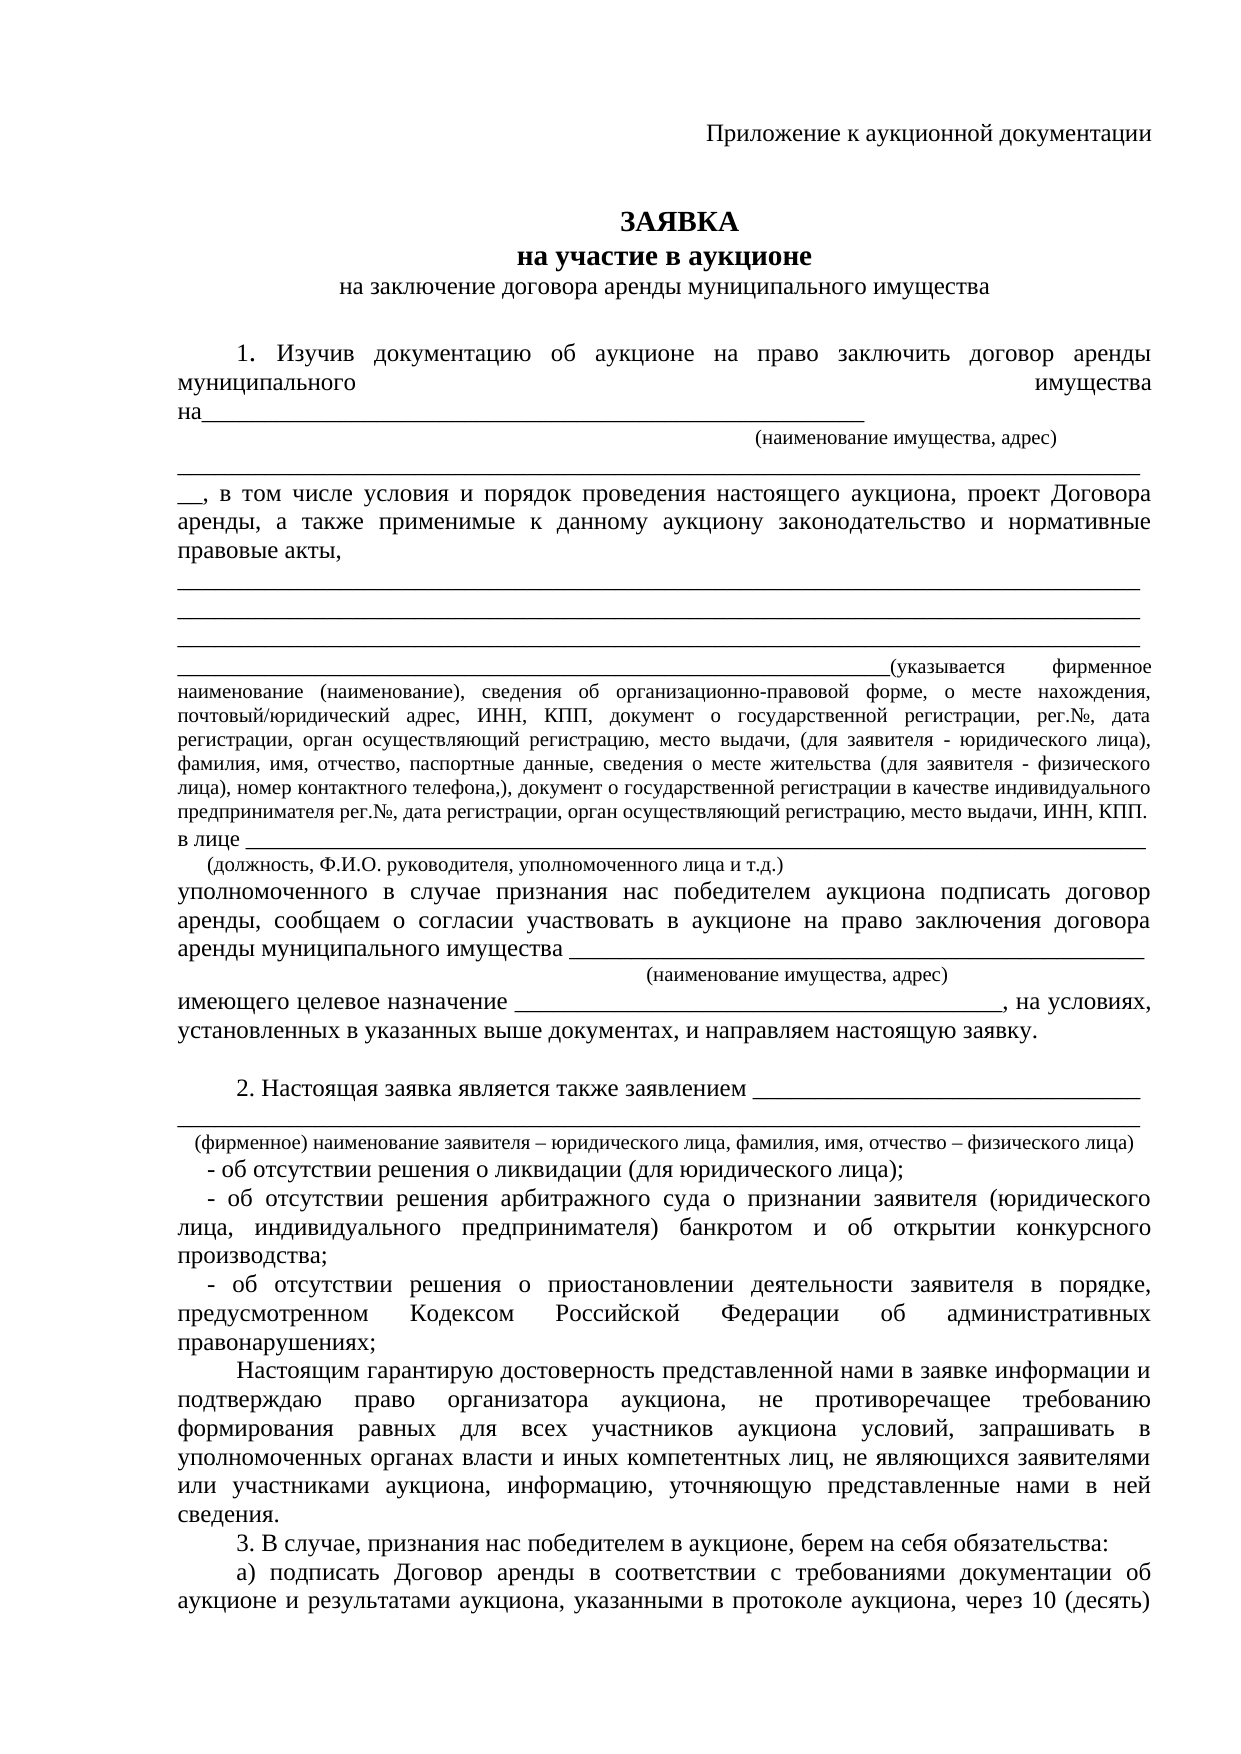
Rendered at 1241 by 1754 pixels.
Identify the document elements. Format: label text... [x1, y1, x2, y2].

text ЗАЯВКА [177, 204, 1152, 238]
text Приложение к аукционной документации [177, 118, 1152, 147]
text на участие в аукционе [177, 238, 1152, 271]
text (фирменное) наименование заявителя – юридического лица, фамилия, имя, отчество – физического лица) [177, 1130, 1152, 1154]
text _____________________________________________________________________________ [177, 1101, 1152, 1130]
text - об отсутствии решения о приостановлении деятельности заявителя в порядке, предусмотренном Кодексом Российской Федерации об административных правонарушениях; [177, 1269, 1152, 1355]
text уполномоченного в случае признания нас победителем аукциона подписать договор аренды, сообщаем о согласии участвовать в аукционе на право заключения договора аренды муниципального имущества ______________________________________________ [177, 876, 1152, 962]
text 1. Изучив документацию об аукционе на право заключить договор аренды муниципального имущества на_____________________________________________________ [177, 334, 1152, 425]
text - об отсутствии решения арбитражного суда о признании заявителя (юридического лица, индивидуального предпринимателя) банкротом и об открытии конкурсного производства; [177, 1183, 1152, 1269]
text в лице ________________________________________________________________________ [177, 823, 1152, 852]
text 2. Настоящая заявка является также заявлением _______________________________ [177, 1073, 1152, 1101]
text - об отсутствии решения о ликвидации (для юридического лица); [177, 1154, 1152, 1183]
text _______________________________________________________________________________, в том числе условия и порядок проведения настоящего аукциона, проект Договора аренды, а также применимые к данному аукциону законодательство и нормативные правовые акты, [177, 449, 1152, 564]
text (наименование имущества, адрес) [177, 962, 1152, 986]
text (наименование имущества, адрес) [177, 425, 1152, 449]
text ________________________________________________________________________________________________________________________________________________________________________________________________________________________________________________________________________________________________(указывается фирменное наименование (наименование), сведения об организационно-правовой форме, о месте нахождения, почтовый/юридический адрес, ИНН, КПП, документ о государственной регистрации, рег.№, дата регистрации, орган осуществляющий регистрацию, место выдачи, (для заявителя - юридического лица), фамилия, имя, отчество, паспортные данные, сведения о месте жительства (для заявителя - физического лица), номер контактного телефона,), документ о государственной регистрации в качестве индивидуального предпринимателя рег.№, дата регистрации, орган осуществляющий регистрацию, место выдачи, ИНН, КПП. [177, 564, 1152, 823]
text 3. В случае, признания нас победителем в аукционе, берем на себя обязательства: [177, 1528, 1152, 1557]
text Настоящим гарантирую достоверность представленной нами в заявке информации и подтверждаю право организатора аукциона, не противоречащее требованию формирования равных для всех участников аукциона условий, запрашивать в уполномоченных органах власти и иных компетентных лиц, не являющихся заявителями или участниками аукциона, информацию, уточняющую представленные нами в ней сведения. [177, 1355, 1152, 1528]
text имеющего целевое назначение _______________________________________, на условиях, установленных в указанных выше документах, и направляем настоящую заявку. [177, 986, 1152, 1044]
text на заключение договора аренды муниципального имущества [177, 271, 1152, 300]
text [177, 1557, 1152, 1614]
text (должность, Ф.И.О. руководителя, уполномоченного лица и т.д.) [177, 852, 1152, 876]
